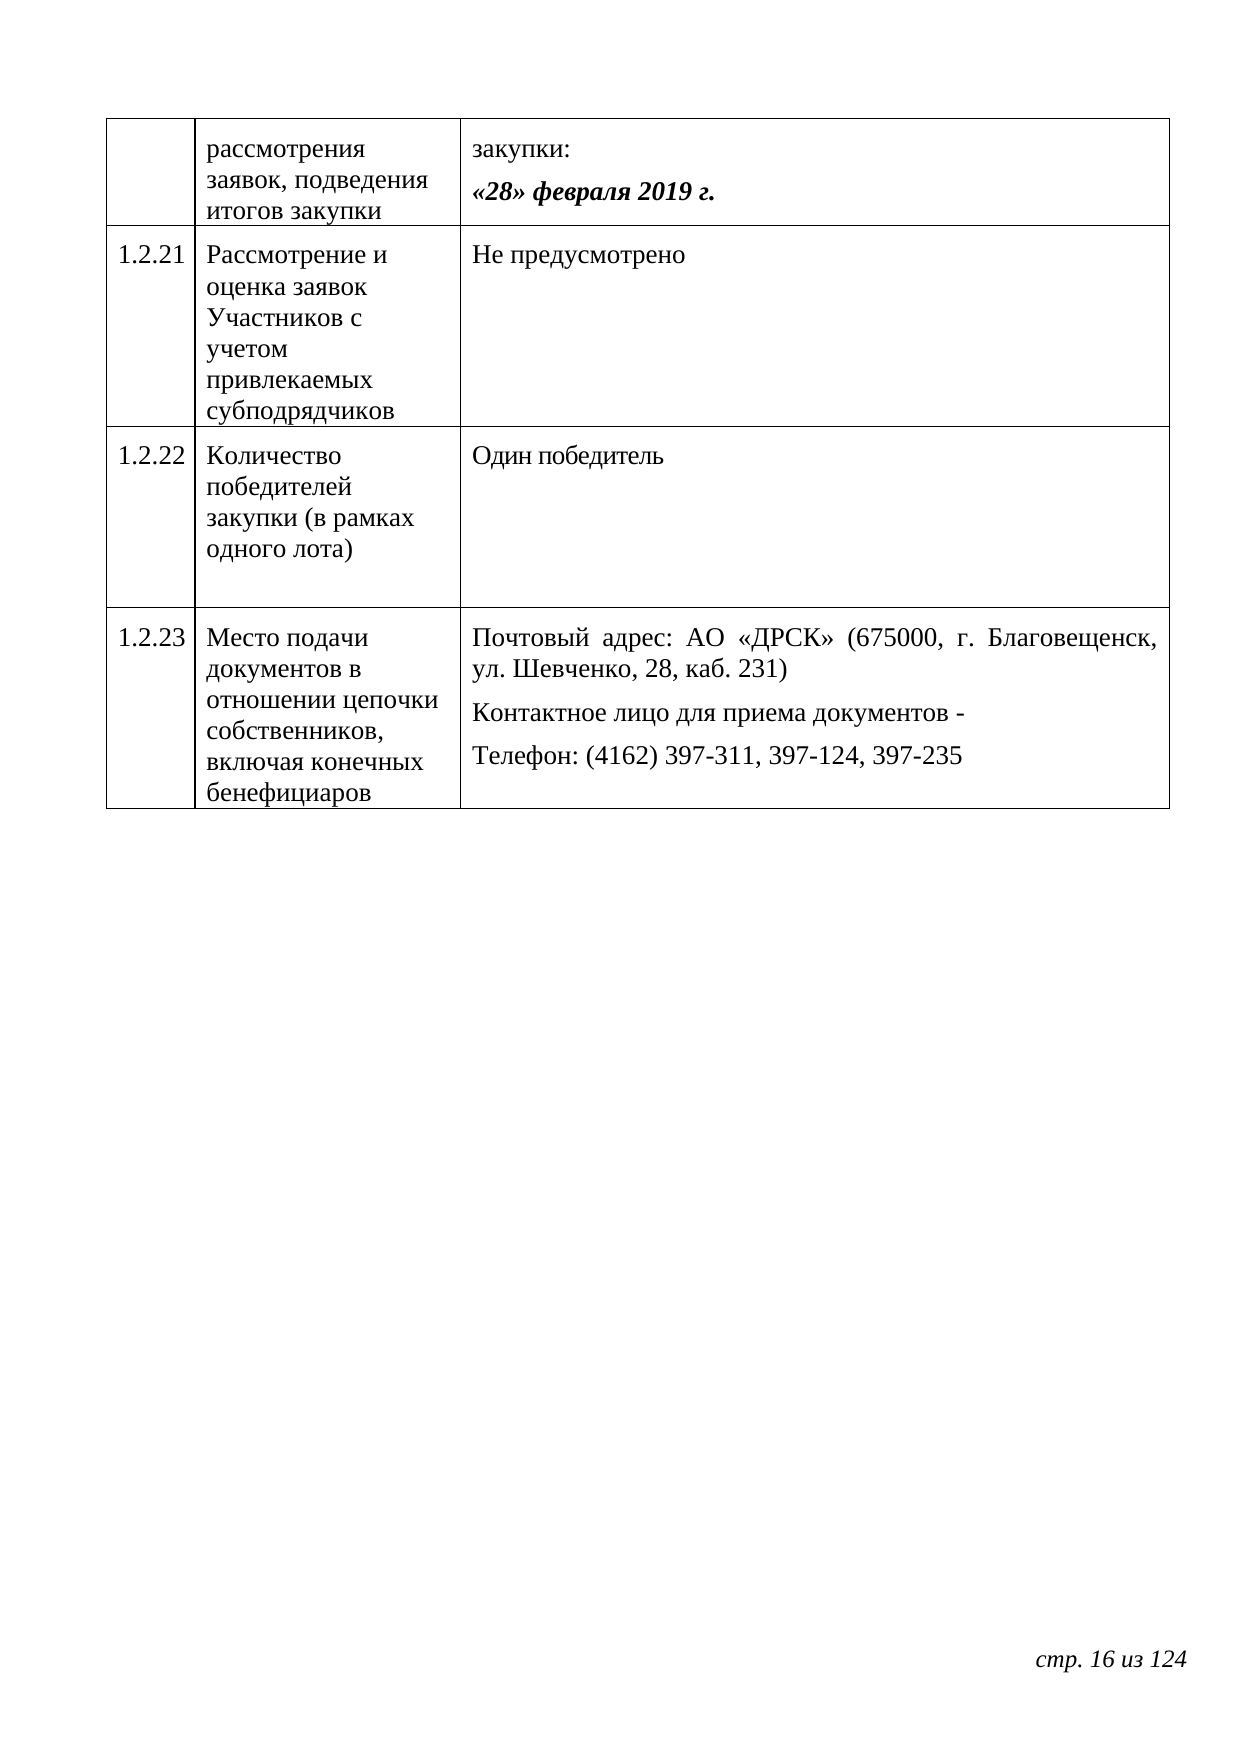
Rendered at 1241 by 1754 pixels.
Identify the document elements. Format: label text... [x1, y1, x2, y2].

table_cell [196, 119, 460, 225]
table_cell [461, 119, 1169, 225]
table_cell [107, 427, 194, 607]
table_cell Не предусмотрено [461, 226, 1169, 426]
table_cell Место подачи документов в отношении цепочки собственников, включая конечных бенефициаров [196, 608, 460, 808]
table_cell [107, 119, 194, 225]
table_cell Рассмотрение и оценка заявок Участников с учетом привлекаемых субподрядчиков [196, 226, 460, 426]
table_cell [107, 608, 194, 808]
table_cell [107, 226, 194, 426]
table_cell Один победитель [461, 427, 1169, 607]
table_cell Почтовый адрес: АО «ДРСК» (675000, г. Благовещенск, ул. Шевченко, 28, каб. 231) Контактное лицо для приема документов - Телефон: (4162) 397-311, 397-124, 397-235 [461, 608, 1169, 808]
table_cell Количество победителей закупки (в рамках одного лота) [196, 427, 460, 607]
